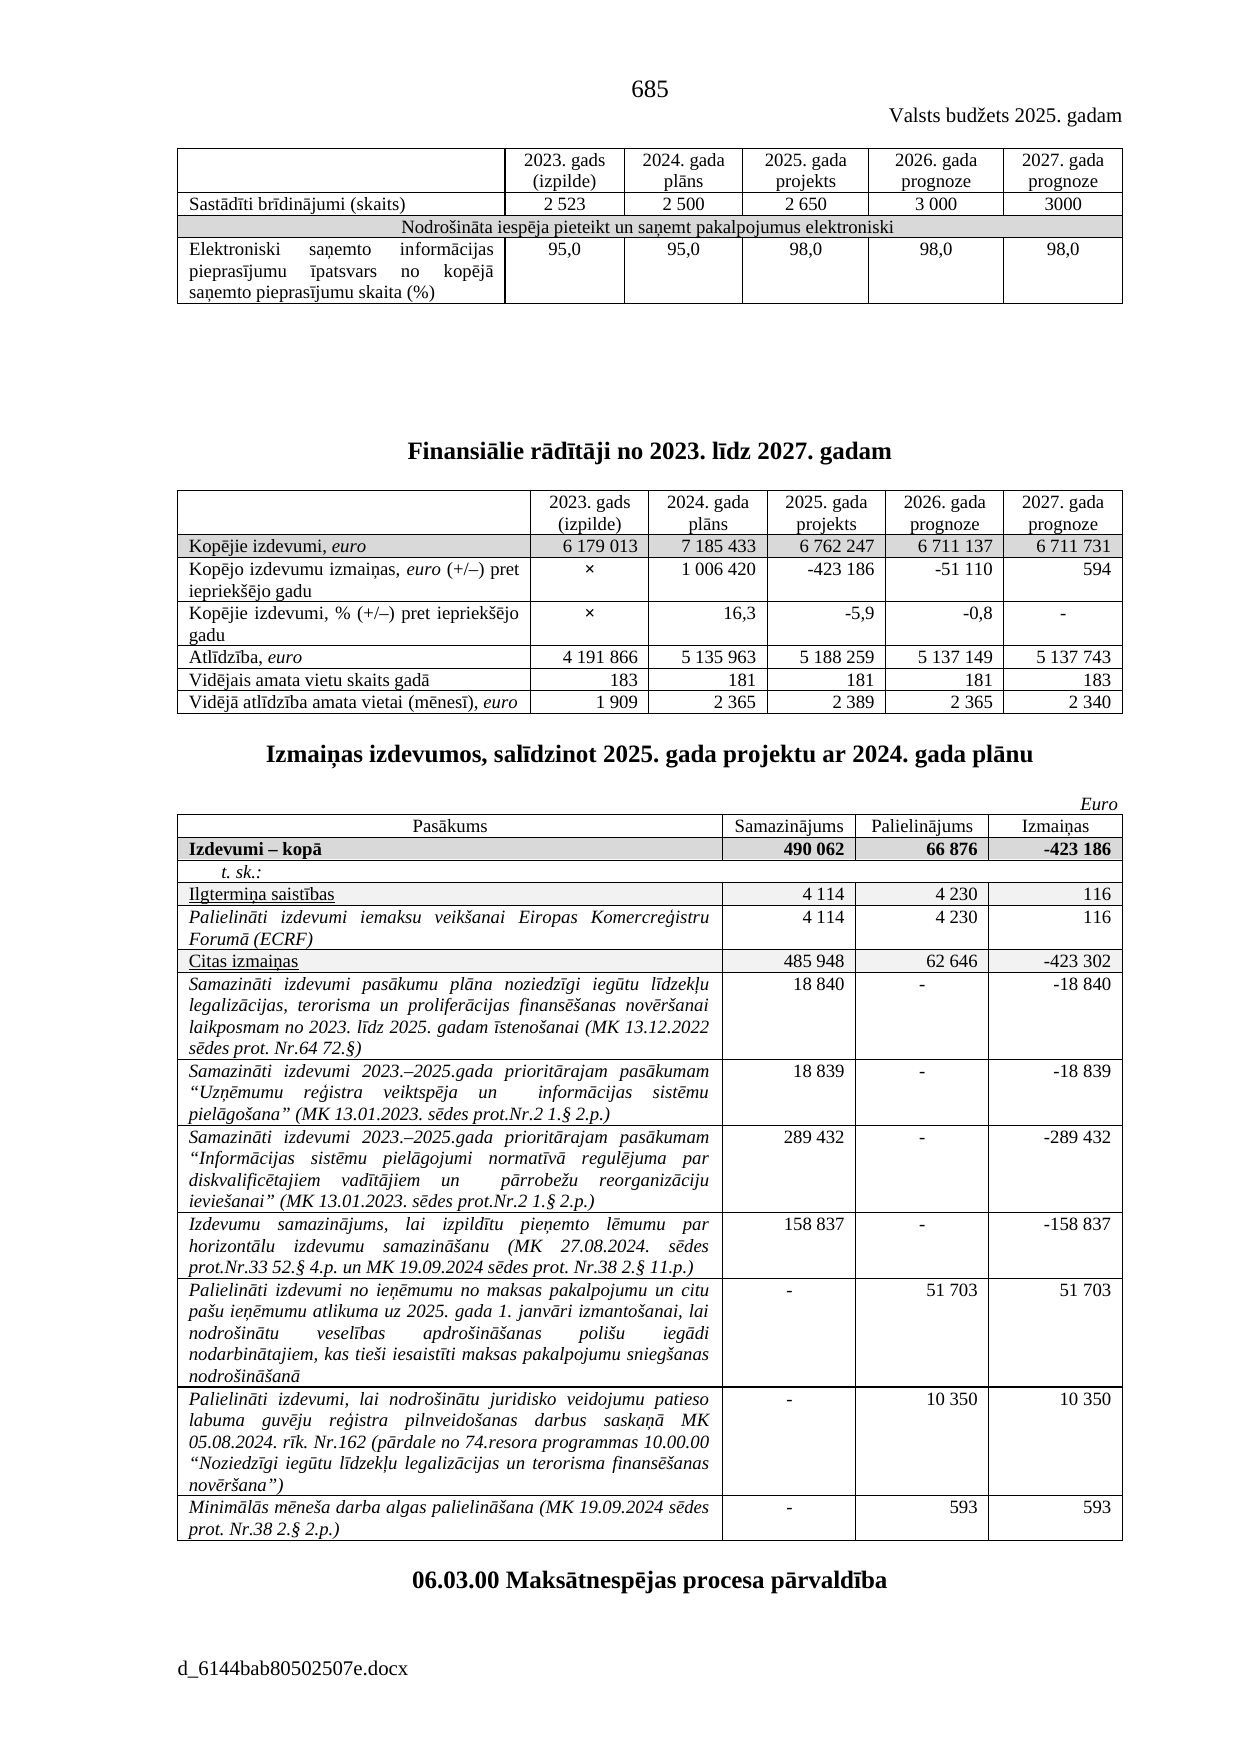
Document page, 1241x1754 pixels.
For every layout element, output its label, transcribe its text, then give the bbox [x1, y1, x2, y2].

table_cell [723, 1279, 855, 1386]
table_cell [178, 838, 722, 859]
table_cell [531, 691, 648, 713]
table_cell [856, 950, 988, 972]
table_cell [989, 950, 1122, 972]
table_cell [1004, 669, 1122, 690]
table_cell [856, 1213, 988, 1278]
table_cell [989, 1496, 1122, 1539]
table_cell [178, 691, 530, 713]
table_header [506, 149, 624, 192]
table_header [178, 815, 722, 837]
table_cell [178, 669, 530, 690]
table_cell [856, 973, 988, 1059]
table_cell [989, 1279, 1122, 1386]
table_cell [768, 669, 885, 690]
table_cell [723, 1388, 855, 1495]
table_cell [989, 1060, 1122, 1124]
text 06.03.00 Maksātnespējas procesa pārvaldība [177, 1566, 1122, 1594]
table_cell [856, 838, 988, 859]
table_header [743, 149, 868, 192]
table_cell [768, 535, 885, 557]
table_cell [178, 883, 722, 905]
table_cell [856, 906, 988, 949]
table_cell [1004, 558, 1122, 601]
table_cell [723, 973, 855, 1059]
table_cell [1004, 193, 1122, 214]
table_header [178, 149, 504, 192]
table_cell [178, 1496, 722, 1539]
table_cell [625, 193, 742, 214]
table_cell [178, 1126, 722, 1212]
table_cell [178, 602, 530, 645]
text Euro [1002, 793, 1122, 814]
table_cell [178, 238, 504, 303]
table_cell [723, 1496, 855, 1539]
text Finansiālie rādītāji no 2023. līdz 2027. gadam [177, 436, 1122, 465]
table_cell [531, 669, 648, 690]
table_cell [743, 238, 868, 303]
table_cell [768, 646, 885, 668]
text Izmaiņas izdevumos, salīdzinot 2025. gada projektu ar 2024. gada plānu [177, 739, 1122, 768]
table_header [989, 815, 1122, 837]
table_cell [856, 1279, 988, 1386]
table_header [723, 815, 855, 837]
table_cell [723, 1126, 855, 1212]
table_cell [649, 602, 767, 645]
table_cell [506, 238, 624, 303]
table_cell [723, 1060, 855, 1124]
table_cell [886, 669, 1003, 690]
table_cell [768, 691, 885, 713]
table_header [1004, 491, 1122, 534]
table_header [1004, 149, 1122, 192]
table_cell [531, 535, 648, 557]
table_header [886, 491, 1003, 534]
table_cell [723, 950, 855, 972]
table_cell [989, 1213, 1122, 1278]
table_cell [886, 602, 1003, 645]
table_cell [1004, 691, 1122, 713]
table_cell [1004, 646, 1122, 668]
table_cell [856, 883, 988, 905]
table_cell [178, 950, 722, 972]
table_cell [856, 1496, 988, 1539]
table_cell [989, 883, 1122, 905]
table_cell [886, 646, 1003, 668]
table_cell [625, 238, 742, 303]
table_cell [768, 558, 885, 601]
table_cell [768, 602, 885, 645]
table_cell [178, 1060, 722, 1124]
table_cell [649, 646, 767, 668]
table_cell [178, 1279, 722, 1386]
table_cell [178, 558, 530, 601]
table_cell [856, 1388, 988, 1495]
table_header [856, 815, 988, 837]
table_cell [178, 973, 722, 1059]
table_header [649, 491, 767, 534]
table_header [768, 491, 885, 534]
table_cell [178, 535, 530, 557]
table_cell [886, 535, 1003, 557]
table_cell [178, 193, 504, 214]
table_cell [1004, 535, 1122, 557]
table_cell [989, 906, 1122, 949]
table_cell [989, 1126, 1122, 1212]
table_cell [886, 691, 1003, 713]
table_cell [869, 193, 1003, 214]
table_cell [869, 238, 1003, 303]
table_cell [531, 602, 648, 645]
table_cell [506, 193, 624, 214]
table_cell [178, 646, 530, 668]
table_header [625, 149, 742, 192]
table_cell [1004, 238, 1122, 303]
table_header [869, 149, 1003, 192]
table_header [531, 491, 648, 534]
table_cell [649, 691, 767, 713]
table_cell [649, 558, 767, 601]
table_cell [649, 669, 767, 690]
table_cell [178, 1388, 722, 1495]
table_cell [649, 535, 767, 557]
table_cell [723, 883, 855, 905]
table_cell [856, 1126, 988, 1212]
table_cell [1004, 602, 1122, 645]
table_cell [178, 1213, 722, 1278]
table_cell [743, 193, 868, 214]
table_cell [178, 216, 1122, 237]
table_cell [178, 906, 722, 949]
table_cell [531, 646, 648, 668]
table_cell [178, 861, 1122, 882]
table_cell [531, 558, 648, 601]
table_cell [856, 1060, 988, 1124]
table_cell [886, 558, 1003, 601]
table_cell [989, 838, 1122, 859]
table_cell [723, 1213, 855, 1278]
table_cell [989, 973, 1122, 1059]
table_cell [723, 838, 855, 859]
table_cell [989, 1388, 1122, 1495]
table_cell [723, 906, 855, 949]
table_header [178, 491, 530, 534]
